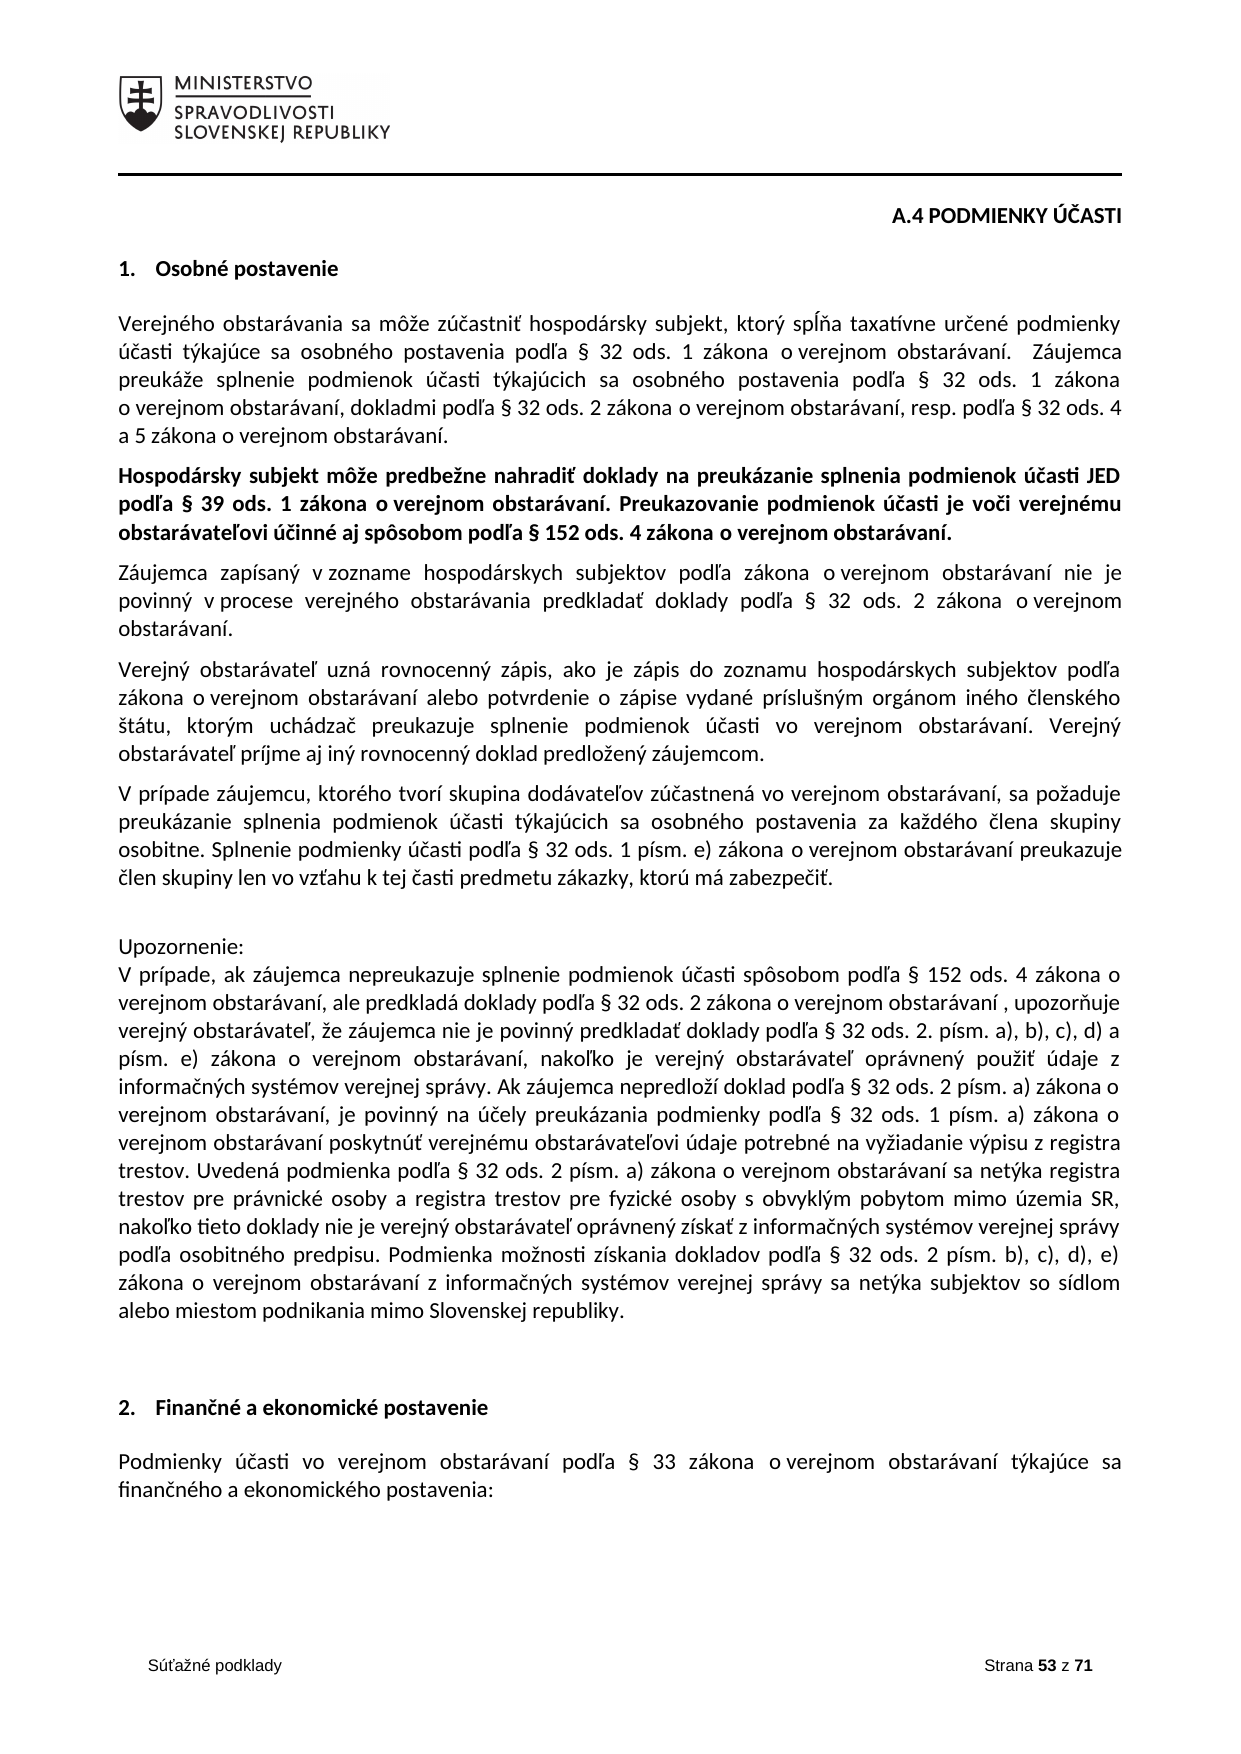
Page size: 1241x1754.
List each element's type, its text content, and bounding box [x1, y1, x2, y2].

picture [118, 73, 390, 144]
text V prípade, ak záujemca nepreukazuje splnenie podmienok účasti spôsobom podľa § 152 ods. 4 zákona o verejnom obstarávaní, ale predkladá doklady podľa § 32 ods. 2 zákona o verejnom obstarávaní , upozorňuje verejný obstarávateľ, že záujemca nie je povinný predkladať doklady podľa § 32 ods. 2. písm. a), b), c), d) a písm. e) zákona o verejnom obstarávaní, nakoľko je verejný obstarávateľ oprávnený použiť údaje z informačných systémov verejnej správy. Ak záujemca nepredloží doklad podľa § 32 ods. 2 písm. a) zákona o verejnom obstarávaní, je povinný na účely preukázania podmienky podľa § 32 ods. 1 písm. a) zákona o verejnom obstarávaní poskytnúť verejnému obstarávateľovi údaje potrebné na vyžiadanie výpisu z registra trestov. Uvedená podmienka podľa § 32 ods. 2 písm. a) zákona o verejnom obstarávaní sa netýka registra trestov pre právnické osoby a registra trestov pre fyzické osoby s obvyklým pobytom mimo územia SR, nakoľko tieto doklady nie je verejný obstarávateľ oprávnený získať z informačných systémov verejnej správy podľa osobitného predpisu. Podmienka možnosti získania dokladov podľa § 32 ods. 2 písm. b), c), d), e) zákona o verejnom obstarávaní z informačných systémov verejnej správy sa netýka subjektov so sídlom alebo miestom podnikania mimo Slovenskej republiky. [118, 960, 1122, 1324]
text Podmienky účasti vo verejnom obstarávaní podľa § 33 zákona o verejnom obstarávaní týkajúce sa finančného a ekonomického postavenia: [118, 1447, 1122, 1503]
text Verejný obstarávateľ uzná rovnocenný zápis, ako je zápis do zoznamu hospodárskych subjektov podľa zákona o verejnom obstarávaní alebo potvrdenie o zápise vydané príslušným orgánom iného členského štátu, ktorým uchádzač preukazuje splnenie podmienok účasti vo verejnom obstarávaní. Verejný obstarávateľ príjme aj iný rovnocenný doklad predložený záujemcom. [118, 655, 1122, 767]
subtitle Finančné a ekonomické postavenie [118, 1393, 1122, 1421]
text Upozornenie: [118, 932, 1122, 960]
subtitle Osobné postavenie [118, 254, 1122, 282]
text V prípade záujemcu, ktorého tvorí skupina dodávateľov zúčastnená vo verejnom obstarávaní, sa požaduje preukázanie splnenia podmienok účasti týkajúcich sa osobného postavenia za každého člena skupiny osobitne. Splnenie podmienky účasti podľa § 32 ods. 1 písm. e) zákona o verejnom obstarávaní preukazuje člen skupiny len vo vzťahu k tej časti predmetu zákazky, ktorú má zabezpečiť. [118, 779, 1122, 891]
text Hospodársky subjekt môže predbežne nahradiť doklady na preukázanie splnenia podmienok účasti JED podľa § 39 ods. 1 zákona o verejnom obstarávaní. Preukazovanie podmienok účasti je voči verejnému obstarávateľovi účinné aj spôsobom podľa § 152 ods. 4 zákona o verejnom obstarávaní. [118, 462, 1122, 546]
subtitle A.4 PODMIENKY ÚČASTI [118, 201, 1122, 229]
text Verejného obstarávania sa môže zúčastniť hospodársky subjekt, ktorý spĺňa taxatívne určené podmienky účasti týkajúce sa osobného postavenia podľa § 32 ods. 1 zákona o verejnom obstarávaní. Záujemca preukáže splnenie podmienok účasti týkajúcich sa osobného postavenia podľa § 32 ods. 1 zákona o verejnom obstarávaní, dokladmi podľa § 32 ods. 2 zákona o verejnom obstarávaní, resp. podľa § 32 ods. 4 a 5 zákona o verejnom obstarávaní. [118, 309, 1122, 449]
text Záujemca zapísaný v zozname hospodárskych subjektov podľa zákona o verejnom obstarávaní nie je povinný v procese verejného obstarávania predkladať doklady podľa § 32 ods. 2 zákona o verejnom obstarávaní. [118, 558, 1122, 642]
